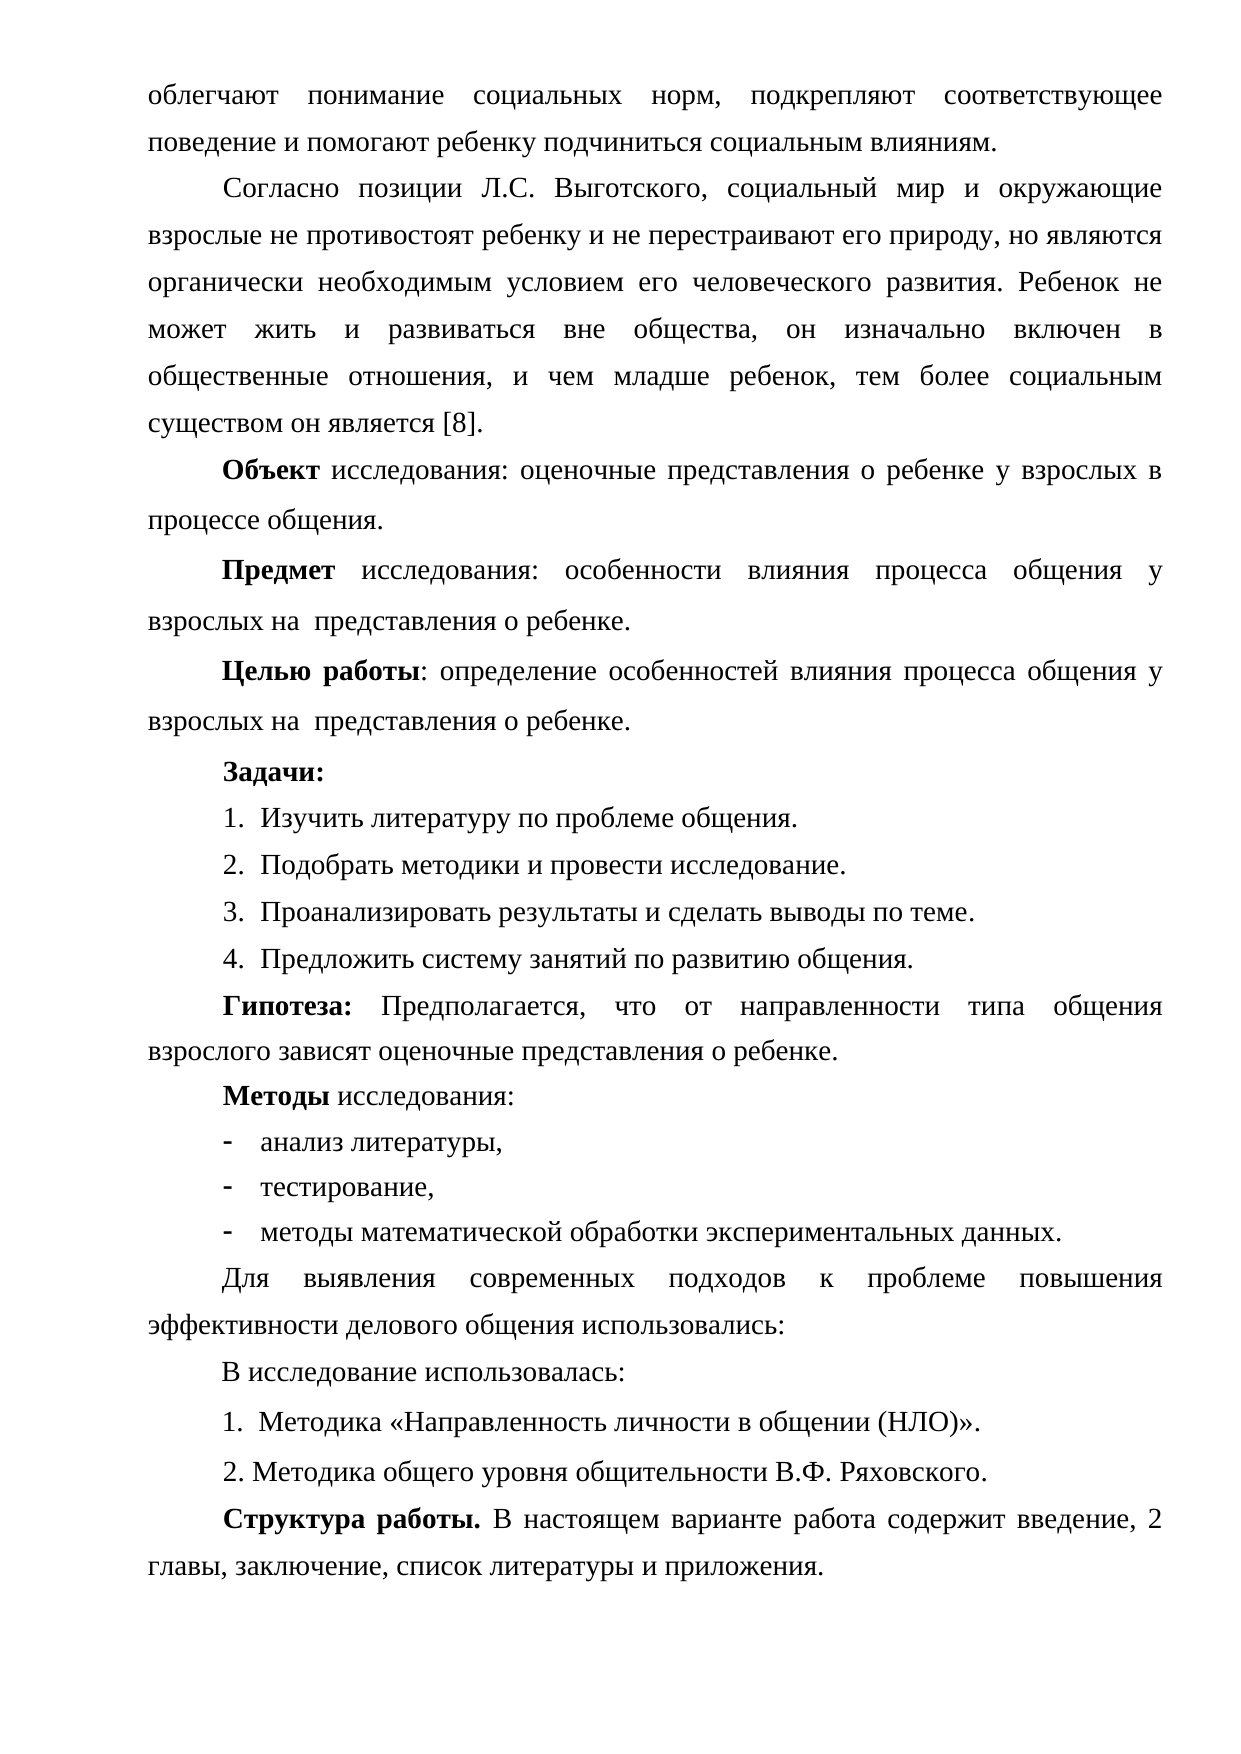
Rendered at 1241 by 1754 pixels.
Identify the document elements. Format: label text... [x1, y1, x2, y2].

text Методы исследования: [148, 1078, 1163, 1112]
text 2. Методика общего уровня общительности В.Ф. Ряховского. [148, 1454, 1163, 1488]
text Гипотеза: Предполагается, что от направленности типа общения взрослого зависят оценочные представления о ребенке. [148, 988, 1163, 1067]
list методы математической обработки экспериментальных данных. [148, 1214, 1163, 1248]
list Подобрать методики и провести исследование. [148, 847, 1163, 881]
text Согласно позиции Л.С. Выготского, социальный мир и окружающие взрослые не противостоят ребенку и не перестраивают его природу, но являются органически необходимым условием его человеческого развития. Ребенок не может жить и развиваться вне общества, он изначально включен в общественные отношения, и чем младше ребенок, тем более социальным существом он является [8]. [148, 171, 1163, 438]
text В исследование использовалась: [148, 1354, 1161, 1387]
text 1. Методика «Направленность личности в общении (НЛО)». [148, 1404, 1163, 1437]
text Предмет исследования: особенности влияния процесса общения у взрослых на представления о ребенке. [148, 552, 1163, 636]
text Задачи: [148, 754, 1163, 787]
list Проанализировать результаты и сделать выводы по теме. [148, 894, 1163, 928]
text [148, 77, 1163, 157]
list Изучить литературу по проблеме общения. [148, 801, 1163, 834]
list тестирование, [148, 1169, 1163, 1203]
list анализ литературы, [148, 1124, 1163, 1157]
list Предложить систему занятий по развитию общения. [148, 941, 1163, 975]
text Объект исследования: оценочные представления о ребенке у взрослых в процессе общения. [148, 452, 1163, 536]
text Целью работы: определение особенностей влияния процесса общения у взрослых на представления о ребенке. [148, 653, 1163, 737]
text Для выявления современных подходов к проблеме повышения эффективности делового общения использовались: [148, 1260, 1163, 1340]
text Структура работы. В настоящем варианте работа содержит введение, 2 главы, заключение, список литературы и приложения. [148, 1501, 1163, 1582]
